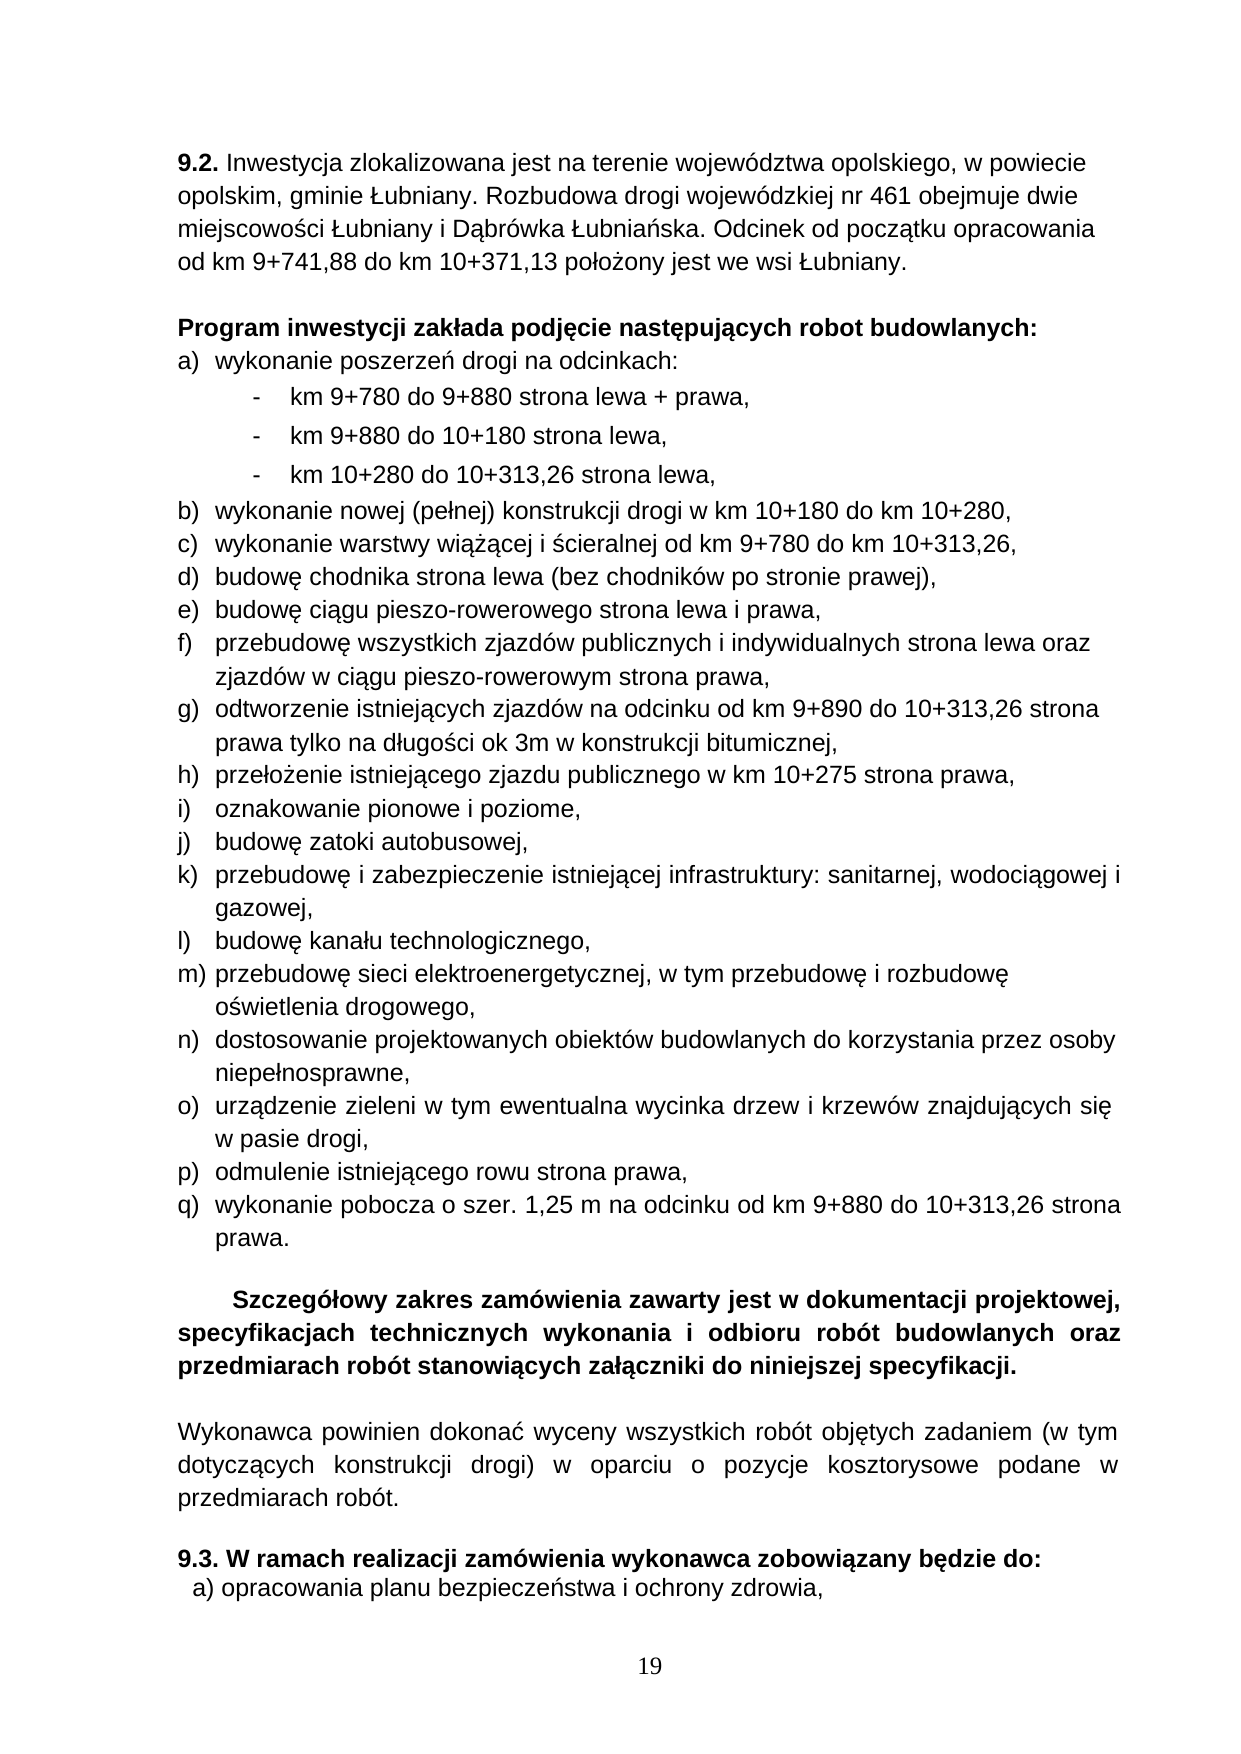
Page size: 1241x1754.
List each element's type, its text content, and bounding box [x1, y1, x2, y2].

list urządzenie zieleni w tym ewentualna wycinka drzew i krzewów znajdujących się w pasie drogi, [177, 1091, 1122, 1152]
list przełożenie istniejącego zjazdu publicznego w km 10+275 strona prawa, [177, 761, 1122, 789]
list przebudowę sieci elektroenergetycznej, w tym przebudowę i rozbudowę oświetlenia drogowego, [177, 959, 1122, 1020]
list odmulenie istniejącego rowu strona prawa, [177, 1157, 1122, 1186]
list wykonanie poszerzeń drogi na odcinkach: [177, 346, 1122, 374]
text Szczegółowy zakres zamówienia zawarty jest w dokumentacji projektowej, specyfikacjach technicznych wykonania i odbioru robót budowlanych oraz przedmiarach robót stanowiących załączniki do niniejszej specyfikacji. [177, 1284, 1122, 1379]
list budowę kanału technologicznego, [177, 926, 1122, 954]
list przebudowę wszystkich zjazdów publicznych i indywidualnych strona lewa oraz zjazdów w ciągu pieszo-rowerowym strona prawa, [177, 628, 1122, 690]
text Program inwestycji zakłada podjęcie następujących robot budowlanych: [177, 313, 1122, 342]
list oznakowanie pionowe i poziome, [177, 793, 1122, 822]
list wykonanie nowej (pełnej) konstrukcji drogi w km 10+180 do km 10+280, [177, 496, 1122, 525]
list wykonanie warstwy wiążącej i ścieralnej od km 9+780 do km 10+313,26, [177, 529, 1122, 558]
list km 10+280 do 10+313,26 strona lewa, [252, 457, 1122, 491]
list budowę chodnika strona lewa (bez chodników po stronie prawej), [177, 562, 1122, 591]
text a) opracowania planu bezpieczeństwa i ochrony zdrowia, [192, 1573, 1122, 1602]
list km 9+780 do 9+880 strona lewa + prawa, [252, 379, 1122, 413]
list dostosowanie projektowanych obiektów budowlanych do korzystania przez osoby niepełnosprawne, [177, 1025, 1122, 1086]
text 9.2. Inwestycja zlokalizowana jest na terenie województwa opolskiego, w powiecie opolskim, gminie Łubniany. Rozbudowa drogi wojewódzkiej nr 461 obejmuje dwie miejscowości Łubniany i Dąbrówka Łubniańska. Odcinek od początku opracowania od km 9+741,88 do km 10+371,13 położony jest we wsi Łubniany. [177, 148, 1122, 276]
text Wykonawca powinien dokonać wyceny wszystkich robót objętych zadaniem (w tym dotyczących konstrukcji drogi) w oparciu o pozycje kosztorysowe podane w przedmiarach robót. [177, 1417, 1119, 1511]
text 9.3. W ramach realizacji zamówienia wykonawca zobowiązany będzie do: [177, 1544, 1122, 1573]
list przebudowę i zabezpieczenie istniejącej infrastruktury: sanitarnej, wodociągowej i gazowej, [177, 859, 1122, 921]
list wykonanie pobocza o szer. 1,25 m na odcinku od km 9+880 do 10+313,26 strona prawa. [177, 1190, 1122, 1252]
list odtworzenie istniejących zjazdów na odcinku od km 9+890 do 10+313,26 strona prawa tylko na długości ok 3m w konstrukcji bitumicznej, [177, 694, 1122, 756]
list budowę ciągu pieszo-rowerowego strona lewa i prawa, [177, 595, 1122, 624]
list km 9+880 do 10+180 strona lewa, [252, 418, 1122, 452]
list budowę zatoki autobusowej, [177, 827, 1122, 855]
